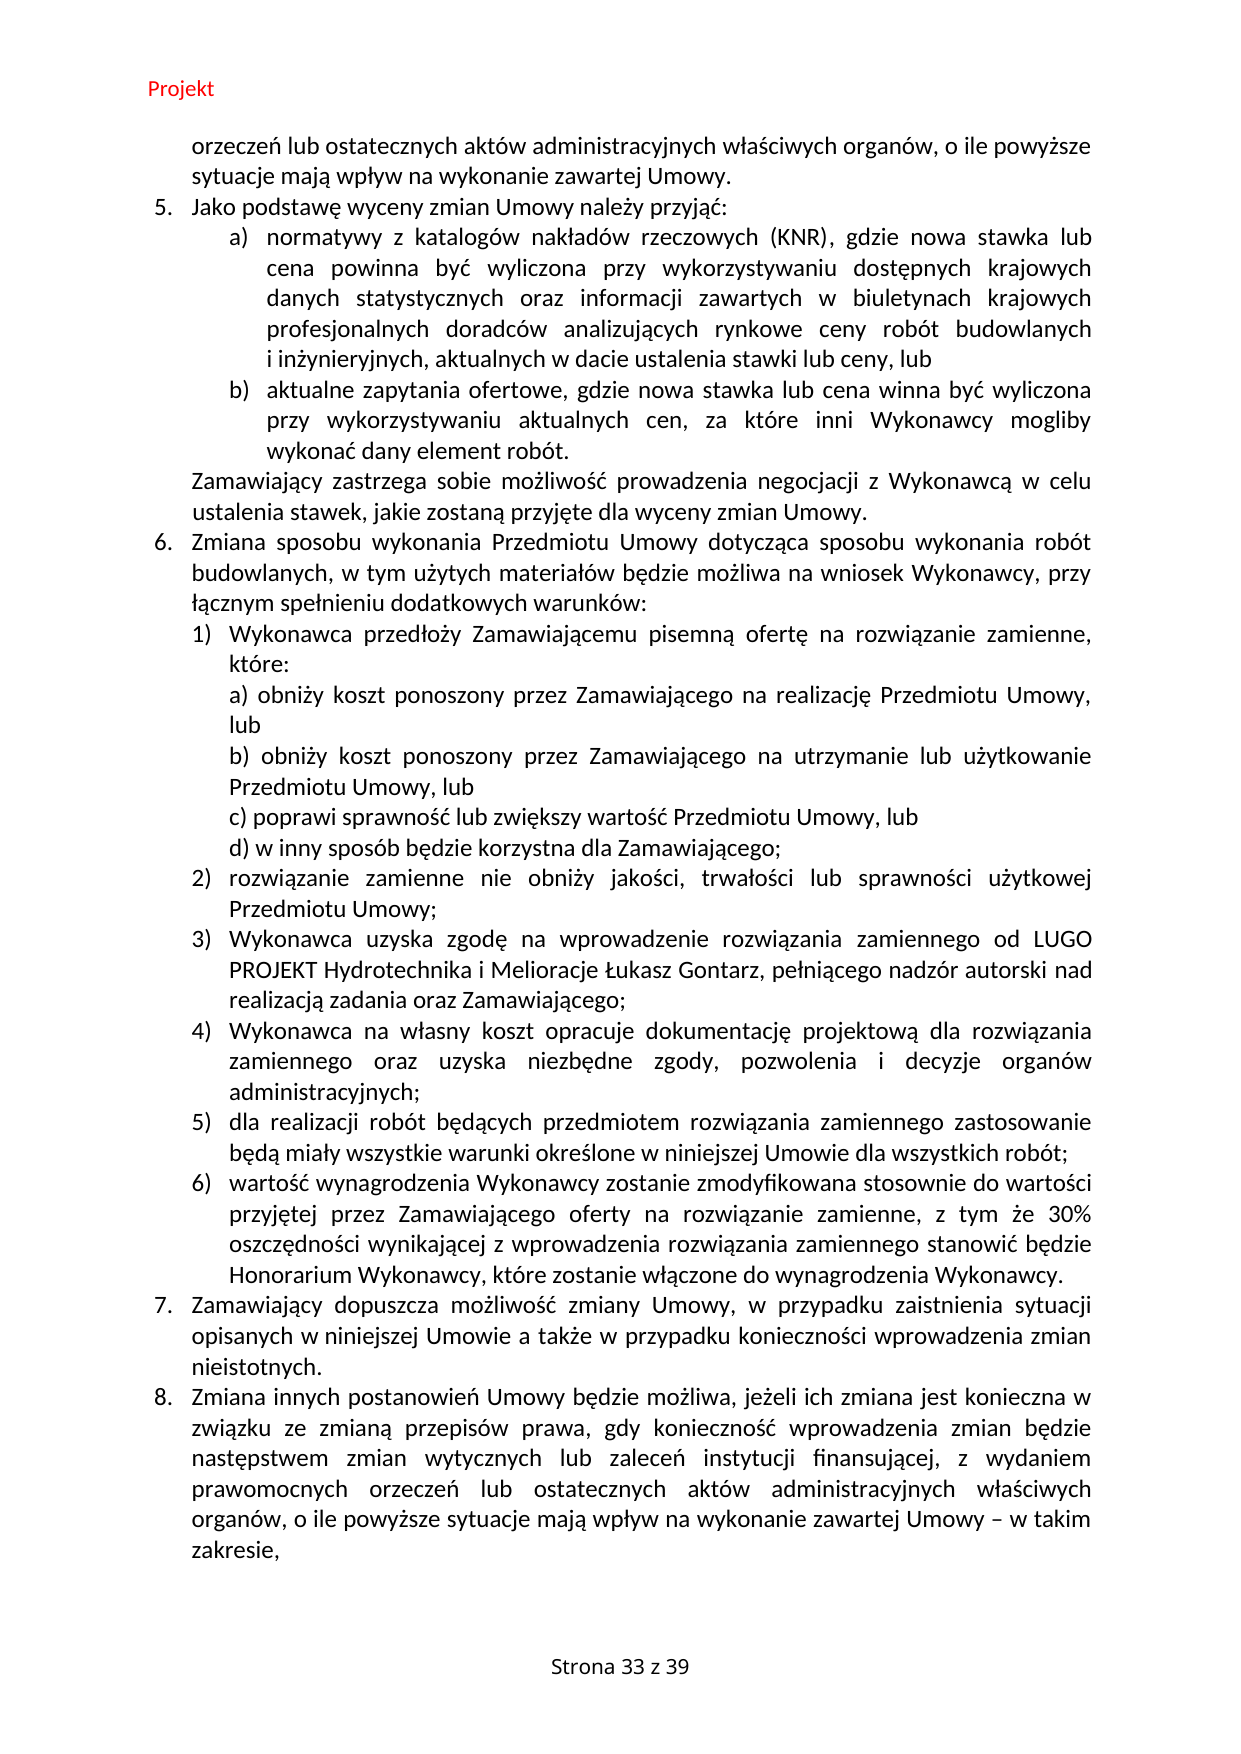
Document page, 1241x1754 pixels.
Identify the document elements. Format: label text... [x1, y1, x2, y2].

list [154, 1381, 1093, 1564]
list rozwiązanie zamienne nie obniży jakości, trwałości lub sprawności użytkowej Przedmiotu Umowy; [191, 862, 1093, 923]
list d) w inny sposób będzie korzystna dla Zamawiającego; [229, 832, 1093, 862]
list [154, 130, 1093, 191]
list Wykonawca przedłoży Zamawiającemu pisemną ofertę na rozwiązanie zamienne, które: [191, 618, 1093, 679]
list Wykonawca uzyska zgodę na wprowadzenie rozwiązania zamiennego od LUGO PROJEKT Hydrotechnika i Melioracje Łukasz Gontarz, pełniącego nadzór autorski nad realizacją zadania oraz Zamawiającego; [191, 923, 1093, 1015]
list wartość wynagrodzenia Wykonawcy zostanie zmodyfikowana stosownie do wartości przyjętej przez Zamawiającego oferty na rozwiązanie zamienne, z tym że 30% oszczędności wynikającej z wprowadzenia rozwiązania zamiennego stanowić będzie Honorarium Wykonawcy, które zostanie włączone do wynagrodzenia Wykonawcy. [191, 1167, 1093, 1289]
list b) obniży koszt ponoszony przez Zamawiającego na utrzymanie lub użytkowanie Przedmiotu Umowy, lub [229, 740, 1093, 801]
list Jako podstawę wyceny zmian Umowy należy przyjąć: [154, 191, 1093, 221]
list aktualne zapytania ofertowe, gdzie nowa stawka lub cena winna być wyliczona przy wykorzystywaniu aktualnych cen, za które inni Wykonawcy mogliby wykonać dany element robót. [229, 374, 1093, 466]
list Zamawiający dopuszcza możliwość zmiany Umowy, w przypadku zaistnienia sytuacji opisanych w niniejszej Umowie a także w przypadku konieczności wprowadzenia zmian nieistotnych. [154, 1289, 1093, 1381]
list normatywy z katalogów nakładów rzeczowych (KNR), gdzie nowa stawka lub cena powinna być wyliczona przy wykorzystywaniu dostępnych krajowych danych statystycznych oraz informacji zawartych w biuletynach krajowych profesjonalnych doradców analizujących rynkowe ceny robót budowlanych i inżynieryjnych, aktualnych w dacie ustalenia stawki lub ceny, lub [229, 221, 1093, 374]
list Wykonawca na własny koszt opracuje dokumentację projektową dla rozwiązania zamiennego oraz uzyska niezbędne zgody, pozwolenia i decyzje organów administracyjnych; [191, 1015, 1093, 1106]
list dla realizacji robót będących przedmiotem rozwiązania zamiennego zastosowanie będą miały wszystkie warunki określone w niniejszej Umowie dla wszystkich robót; [191, 1106, 1093, 1167]
list c) poprawi sprawność lub zwiększy wartość Przedmiotu Umowy, lub [229, 801, 1093, 832]
text Zamawiający zastrzega sobie możliwość prowadzenia negocjacji z Wykonawcą w celu ustalenia stawek, jakie zostaną przyjęte dla wyceny zmian Umowy. [191, 466, 1093, 527]
list a) obniży koszt ponoszony przez Zamawiającego na realizację Przedmiotu Umowy, lub [229, 679, 1093, 740]
list Zmiana sposobu wykonania Przedmiotu Umowy dotycząca sposobu wykonania robót budowlanych, w tym użytych materiałów będzie możliwa na wniosek Wykonawcy, przy łącznym spełnieniu dodatkowych warunków: [154, 527, 1093, 618]
